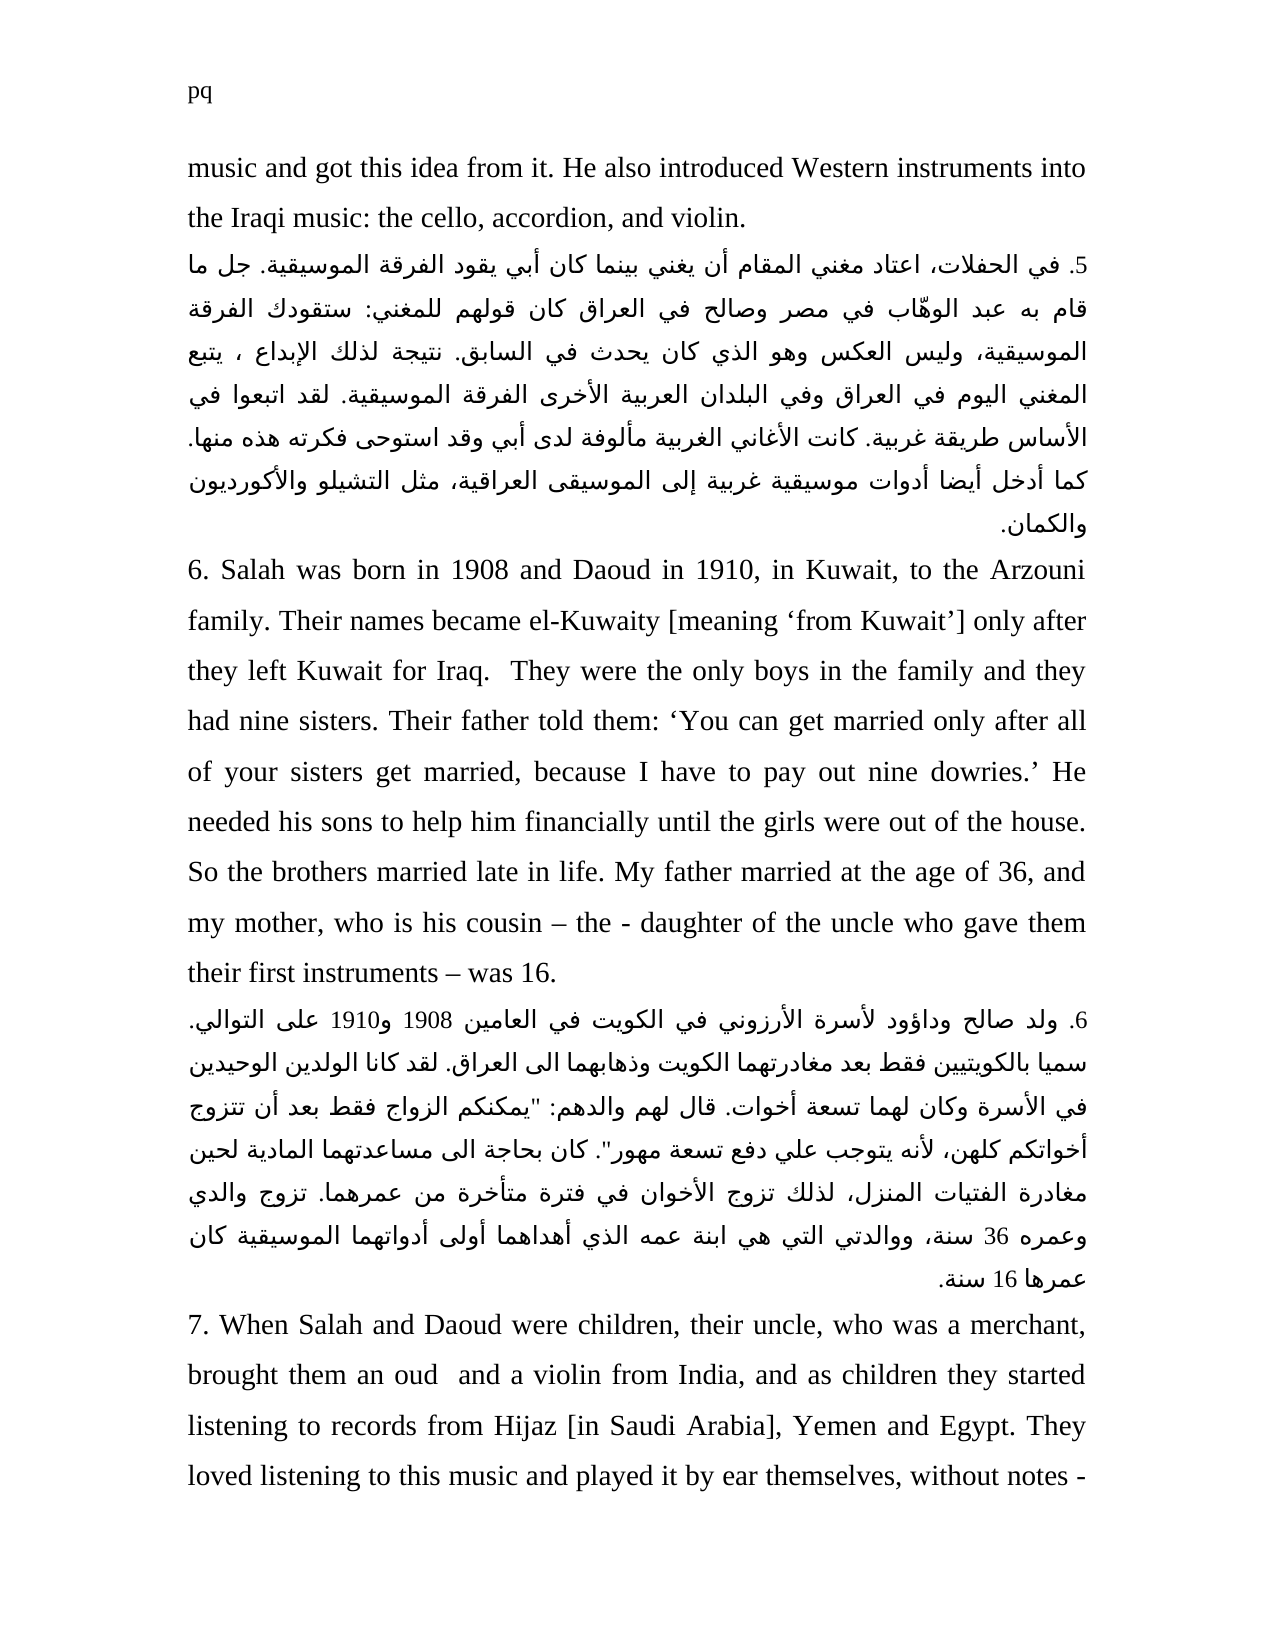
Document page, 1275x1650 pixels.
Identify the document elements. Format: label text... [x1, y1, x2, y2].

text 6. Salah was born in 1908 and Daoud in 1910, in Kuwait, to the Arzouni family. Their names became el-Kuwaity [meaning ‘from Kuwait’] only after they left Kuwait for Iraq. They were the only boys in the family and they had nine sisters. Their father told them: ‘You can get married only after all of your sisters get married, because I have to pay out nine dowries.’ He needed his sons to help him financially until the girls were out of the house. So the brothers married late in life. My father married at the age of 36, and my mother, who is his cousin – the - daughter of the uncle who gave them their first instruments – was 16. [187, 552, 1087, 988]
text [187, 150, 1087, 234]
text 6. ولد صالح وداؤود لأسرة الأرزوني في الكويت في العامين 1908 و1910 على التوالي. سميا بالكويتيين فقط بعد مغادرتهما الكويت وذهابهما الى العراق. لقد كانا الولدين الوحيدين في الأسرة وكان لهما تسعة أخوات. قال لهم والدهم: "يمكنكم الزواج فقط بعد أن تتزوج أخواتكم كلهن، لأنه يتوجب علي دفع تسعة مهور". كان بحاجة الى مساعدتهما المادية لحين مغادرة الفتيات المنزل، لذلك تزوج الأخوان في فترة متأخرة من عمرهما. تزوج والدي وعمره 36 سنة، ووالدتي التي هي ابنة عمه الذي أهداهما أولى أدواتهما الموسيقية كان عمرها 16 سنة. [187, 1005, 1087, 1293]
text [187, 1307, 1087, 1492]
text 5. في الحفلات، اعتاد مغني المقام أن يغني بينما كان أبي يقود الفرقة الموسيقية. جل ما قام به عبد الوهّاب في مصر وصالح في العراق كان قولهم للمغني: ستقودك الفرقة الموسيقية، وليس العكس وهو الذي كان يحدث في السابق. نتيجة لذلك الإبداع ، يتبع المغني اليوم في العراق وفي البلدان العربية الأخرى الفرقة الموسيقية. لقد اتبعوا في الأساس طريقة غربية. كانت الأغاني الغربية مألوفة لدى أبي وقد استوحى فكرته هذه منها. كما أدخل أيضا أدوات موسيقية غربية إلى الموسيقى العراقية، مثل التشيلو والأكورديون والكمان. [187, 251, 1087, 538]
